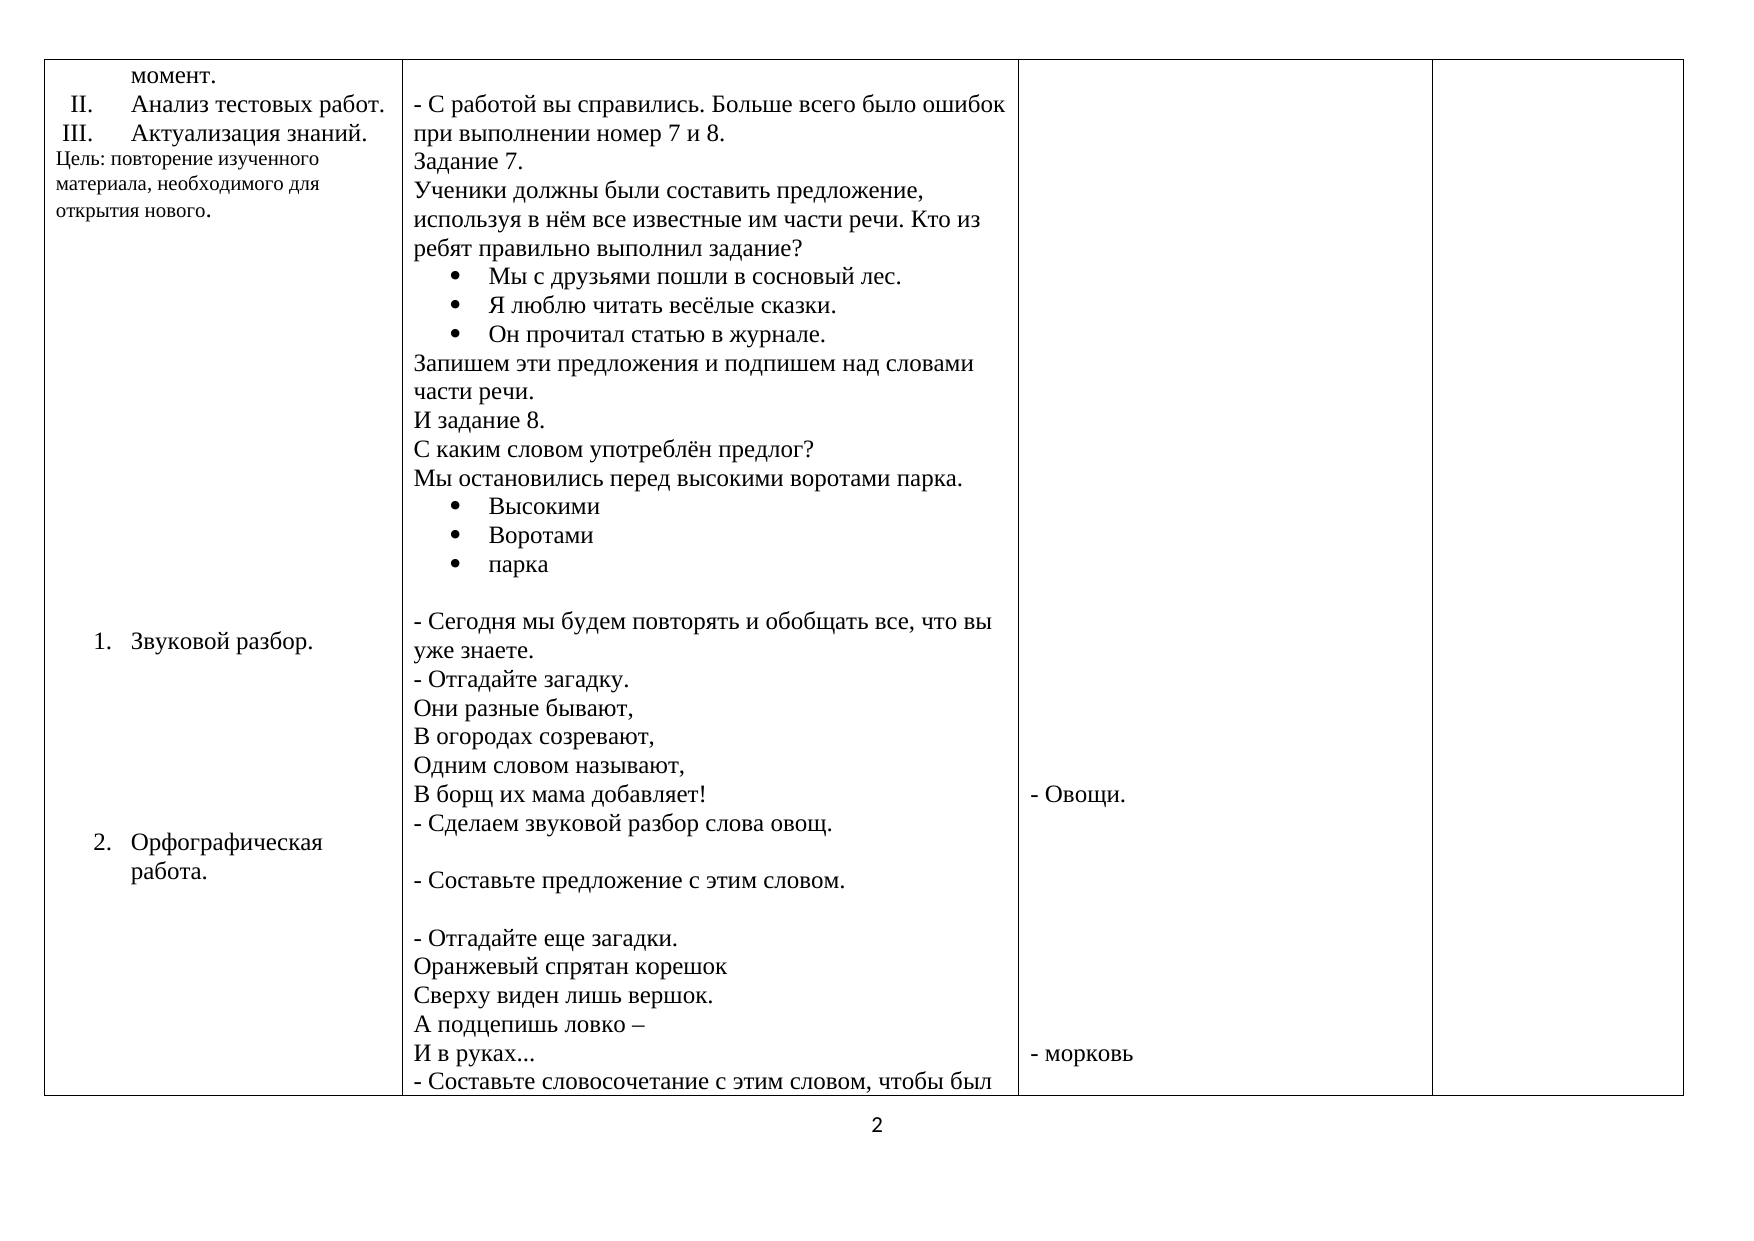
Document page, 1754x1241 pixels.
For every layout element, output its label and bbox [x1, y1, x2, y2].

table_cell [45, 60, 402, 1095]
table_cell [1019, 60, 1432, 1095]
table_cell [1433, 60, 1683, 1095]
table_cell [403, 60, 1018, 1095]
